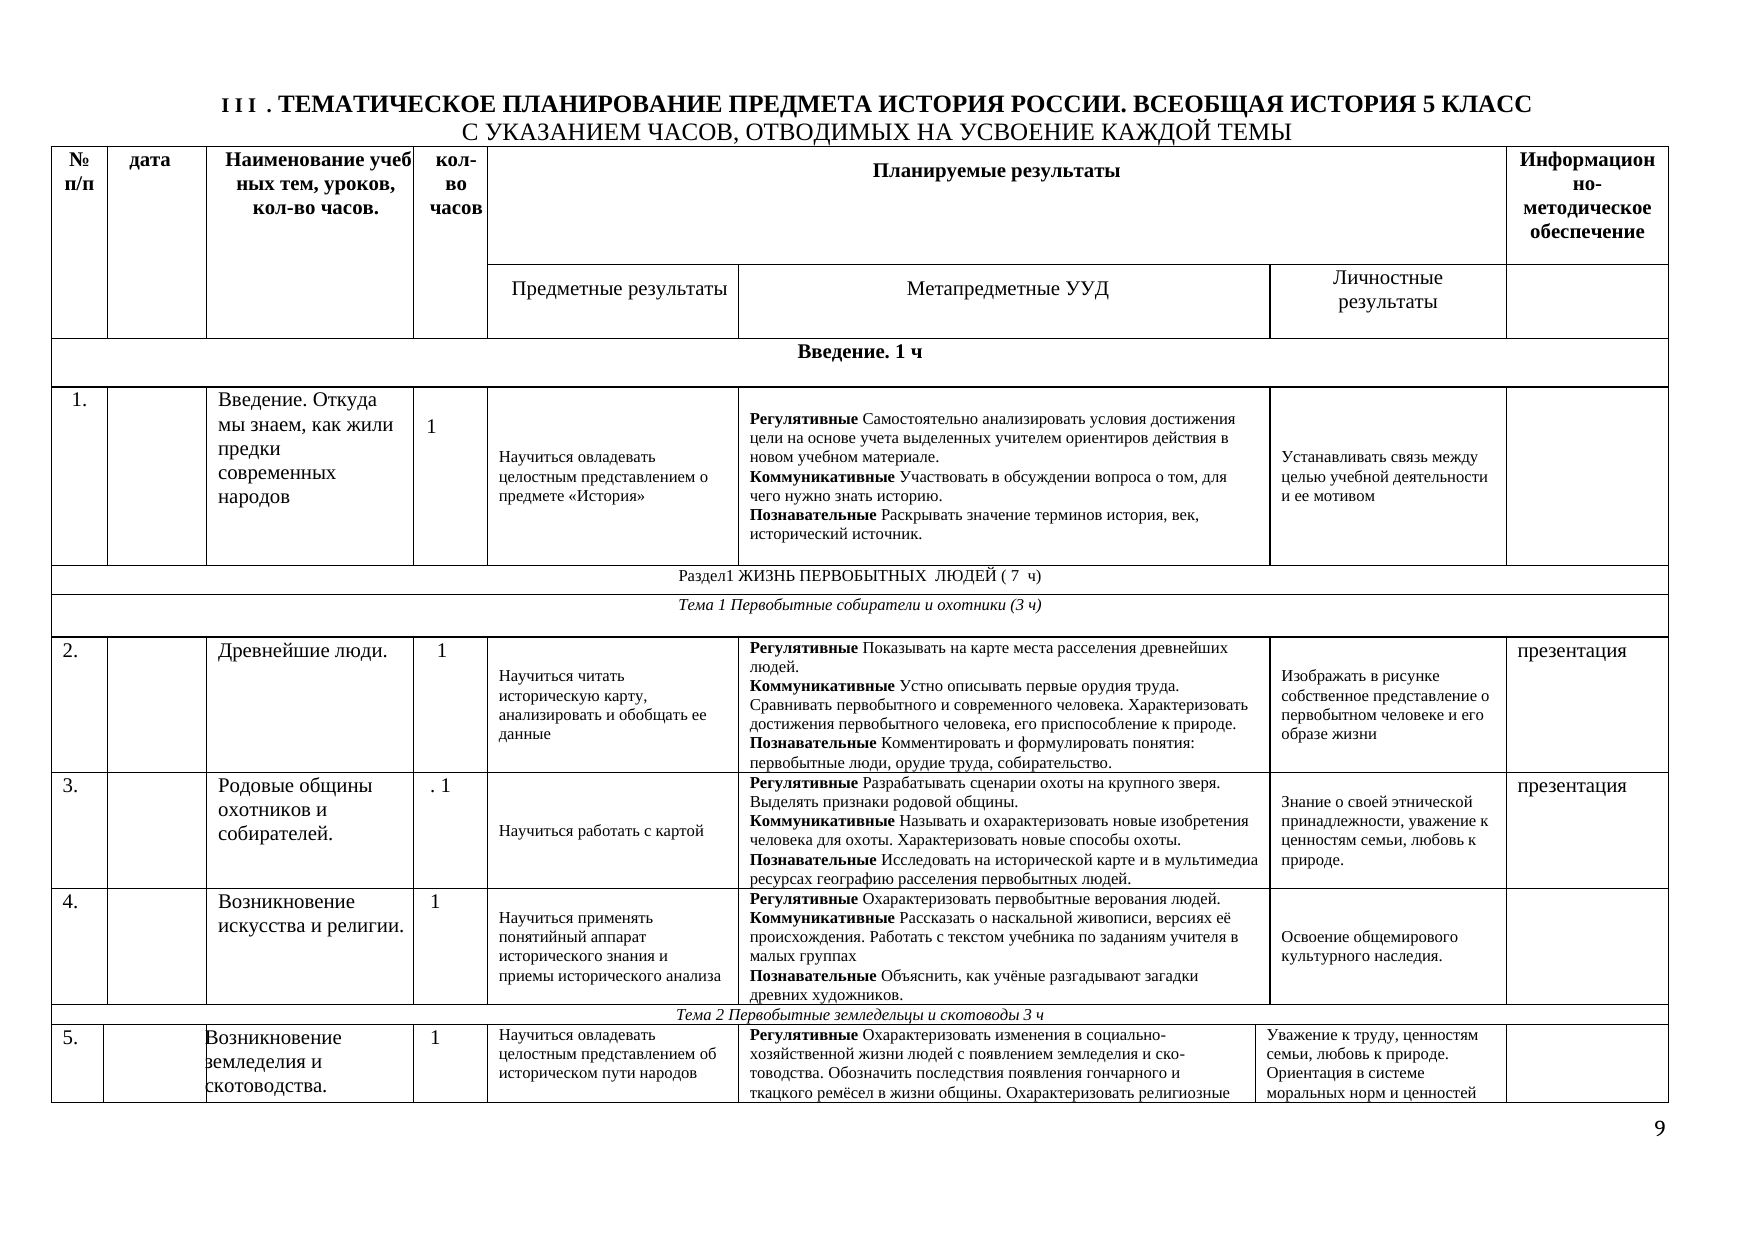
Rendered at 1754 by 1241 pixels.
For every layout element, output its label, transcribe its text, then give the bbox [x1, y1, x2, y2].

table_header кол-во часов [414, 147, 487, 338]
table_cell Регулятивные Показывать на карте места расселения древнейших людей. Коммуникативные Устно описывать первые орудия труда. Сравнивать первобытного и современного человека. Характеризовать достижения первобытного человека, его приспособление к природе. Познавательные Комментировать и формулировать понятия: первобытные люди, орудие труда, собирательство. [739, 638, 1269, 772]
table_cell Регулятивные Разрабатывать сценарии охоты на крупного зверя. Выделять признаки родовой общины. Коммуникативные Называть и охарактеризовать новые изобретения человека для охоты. Характеризовать новые способы охоты. Познавательные Исследовать на исторической карте и в мультимедиа ресурсах географию расселения первобытных людей. [739, 773, 1269, 888]
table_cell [488, 1025, 738, 1102]
table_cell [1507, 1025, 1668, 1102]
table_cell Научиться овладевать целостным представлением о предмете «История» [488, 388, 738, 565]
table_cell [108, 773, 206, 888]
text I I I . тематическое планирование предмета История России. Всеобщая история 5 класс [89, 89, 1665, 117]
table_cell Введение. 1 ч [52, 339, 1668, 386]
table_cell Предметные результаты [488, 265, 738, 338]
table_cell 3. [52, 773, 107, 888]
table_cell . 1 [414, 773, 487, 888]
table_cell Древнейшие люди. [207, 638, 413, 772]
table_cell 1 [414, 889, 487, 1004]
table_header Планируемые результаты [488, 147, 1506, 264]
table_cell 1 [414, 388, 487, 565]
table_cell [1507, 265, 1668, 338]
table_cell 4. [52, 889, 107, 1004]
table_cell Регулятивные Охарактеризовать первобытные верования людей. Коммуникативные Рассказать о наскальной живописи, версиях её происхождения. Работать с текстом учебника по заданиям учителя в малых группах Познавательные Объяснить, как учёные разгадывают загадки древних художников. [739, 889, 1269, 1004]
table_cell [108, 638, 206, 772]
table_cell Тема 1 Первобытные собиратели и охотники (3 ч) [52, 595, 1668, 636]
table_cell 5. [52, 1025, 103, 1102]
table_cell 1 [414, 1025, 487, 1102]
table_cell Изображать в рисунке собственное представление о первобытном человеке и его образе жизни [1271, 638, 1506, 772]
table_cell Знание о своей этнической принадлежности, уважение к ценностям семьи, любовь к природе. [1271, 773, 1506, 888]
table_cell [108, 388, 206, 565]
table_cell [108, 889, 206, 1004]
table_header Информационно-методическое обеспечение [1507, 147, 1668, 264]
table_cell 2. [52, 638, 107, 772]
table_cell Регулятивные Самостоятельно анализировать условия достижения цели на основе учета выделенных учителем ориентиров действия в новом учебном материале. Коммуникативные Участвовать в обсуждении вопроса о том, для чего нужно знать историю. Познавательные Раскрывать значение терминов история, век, исторический источник. [739, 388, 1269, 565]
table_cell Научиться применять понятийный аппарат исторического знания и приемы исторического анализа [488, 889, 738, 1004]
table_cell Возникновение искусства и религии. [207, 889, 413, 1004]
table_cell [739, 1025, 1255, 1102]
table_cell 1. [52, 388, 107, 565]
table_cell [1256, 1025, 1506, 1102]
table_cell Устанавливать связь между целью учебной деятельности и ее мотивом [1271, 388, 1506, 565]
table_cell 1 [414, 638, 487, 772]
table_cell Раздел1 ЖИЗНЬ ПЕРВОБЫТНЫХ ЛЮДЕЙ ( 7 ч) [52, 566, 1668, 594]
table_header дата [108, 147, 206, 338]
table_cell [104, 1025, 206, 1102]
table_cell Тема 2 Первобытные земледельцы и скотоводы 3 ч [52, 1005, 1668, 1024]
table_cell презентация [1507, 638, 1668, 772]
table_cell Родовые общины охотников и собирателей. [207, 773, 413, 888]
table_cell Научиться читать историческую карту, анализировать и обобщать ее данные [488, 638, 738, 772]
text с указанием часов, отводимых на усвоение каждой темы [89, 117, 1665, 146]
table_cell Введение. Откуда мы знаем, как жили предки современных народов [207, 388, 413, 565]
table_cell презентация [1507, 773, 1668, 888]
table_cell Метапредметные УУД [739, 265, 1269, 338]
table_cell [207, 1025, 413, 1102]
table_header Наименование учеб ных тем, уроков, кол-во часов. [207, 147, 413, 338]
table_cell [1507, 889, 1668, 1004]
table_header № п/п [52, 147, 107, 338]
table_cell Освоение общемирового культурного наследия. [1271, 889, 1506, 1004]
table_cell Личностные результаты [1271, 265, 1506, 338]
table_cell [1507, 388, 1668, 565]
table_cell Научиться работать с картой [488, 773, 738, 888]
